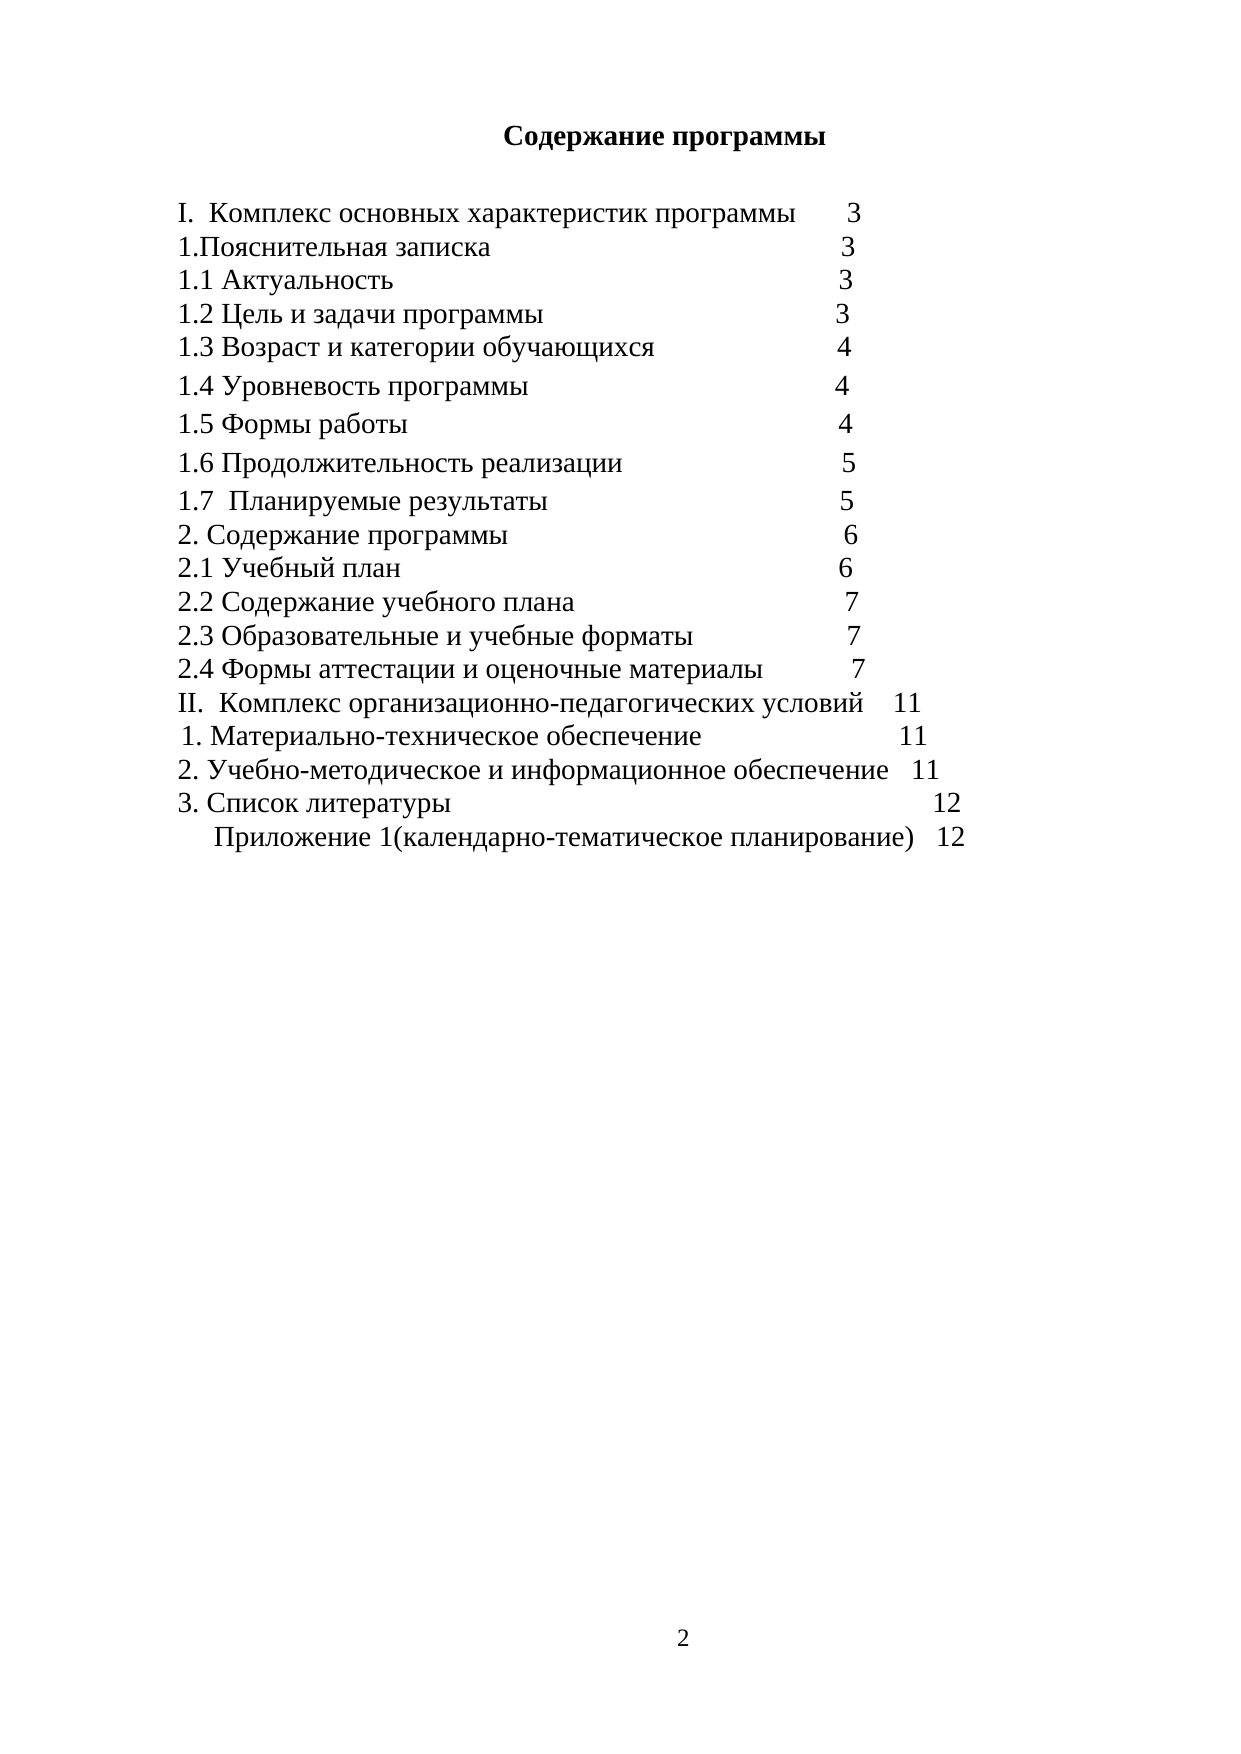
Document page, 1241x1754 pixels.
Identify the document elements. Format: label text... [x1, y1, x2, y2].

text 3. Список литературы 12 [177, 785, 1152, 819]
text 1.5 Формы работы 4 [177, 406, 1152, 440]
text 1.Пояснительная записка 3 [177, 229, 1152, 262]
text Содержание программы [177, 118, 1152, 152]
text 1.2 Цель и задачи программы 3 [177, 296, 1152, 329]
text 1.7 Планируемые результаты 5 [177, 483, 1152, 517]
text 2.1 Учебный план 6 [177, 551, 1152, 584]
text 2. Содержание программы 6 [177, 517, 1152, 551]
text 1.4 Уровневость программы 4 [177, 368, 1152, 401]
text 1.6 Продолжительность реализации 5 [177, 445, 1152, 478]
text Приложение 1(календарно-тематическое планирование) 12 [177, 819, 1152, 852]
text 2.2 Содержание учебного плана 7 [177, 584, 1152, 618]
text 1.3 Возраст и категории обучающихся 4 [177, 329, 1152, 363]
text II. Комплекс организационно-педагогических условий 11 [177, 685, 1152, 718]
text 1.1 Актуальность 3 [177, 262, 1152, 296]
text 1. Материально-техническое обеспечение 11 [144, 718, 1152, 752]
text 2.3 Образовательные и учебные форматы 7 [177, 618, 1152, 651]
text 2.4 Формы аттестации и оценочные материалы 7 [177, 651, 1152, 685]
text I. Комплекс основных характеристик программы 3 [177, 195, 1152, 229]
text 2. Учебно-методическое и информационное обеспечение 11 [177, 752, 1152, 785]
